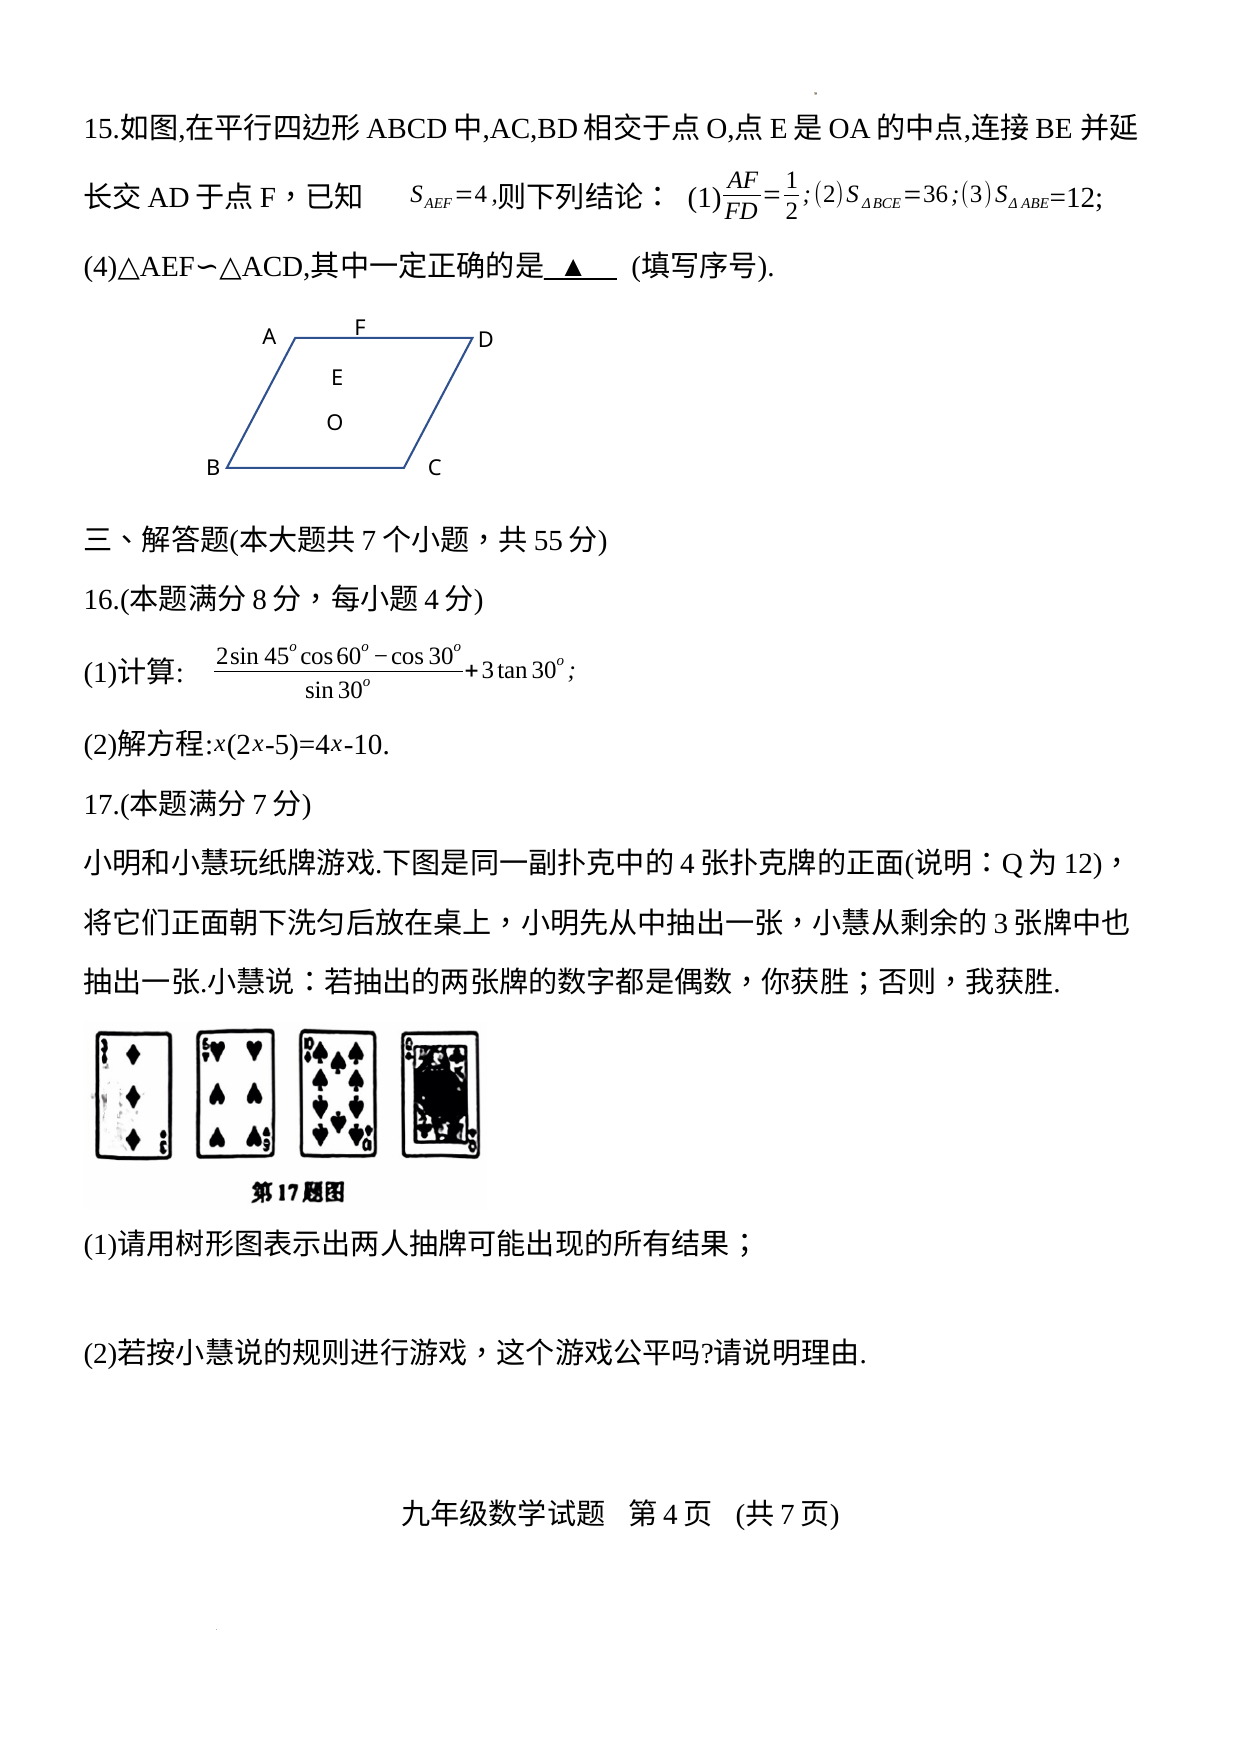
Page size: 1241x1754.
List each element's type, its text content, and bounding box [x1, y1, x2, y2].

text (1)请用树形图表示出两人抽牌可能出现的所有结果； [83, 1223, 1157, 1263]
text 小明和小慧玩纸牌游戏.下图是同一副扑克中的4张扑克牌的正面(说明：Q为12)，将它们正面朝下洗匀后放在桌上，小明先从中抽出一张，小慧从剩余的3张牌中也抽出一张.小慧说：若抽出的两张牌的数字都是偶数，你获胜；否则，我获胜. [83, 842, 1157, 1001]
text 17.(本题满分7分) [83, 783, 1157, 823]
picture [83, 1021, 487, 1209]
text 15.如图,在平行四边形ABCD中,AC,BD相交于点O,点E是OA的中点,连接BE 并延长交AD于点F，已知 则下列结论： (1)=12;(4)△AEF∽△ACD,其中一定正确的是_▲ (填写序号). [83, 107, 1157, 285]
text (2)若按小慧说的规则进行游戏，这个游戏公平吗?请说明理由. [83, 1333, 1157, 1372]
text 九年级数学试题 第4页 (共7页) [83, 1493, 1157, 1533]
text (2)解方程:(2-5)=4-10. [83, 723, 1157, 763]
text 三、解答题(本大题共7个小题，共55分) [83, 519, 1157, 558]
text 16.(本题满分8分，每小题4分) [83, 578, 1157, 618]
text (1)计算: [83, 638, 1157, 704]
